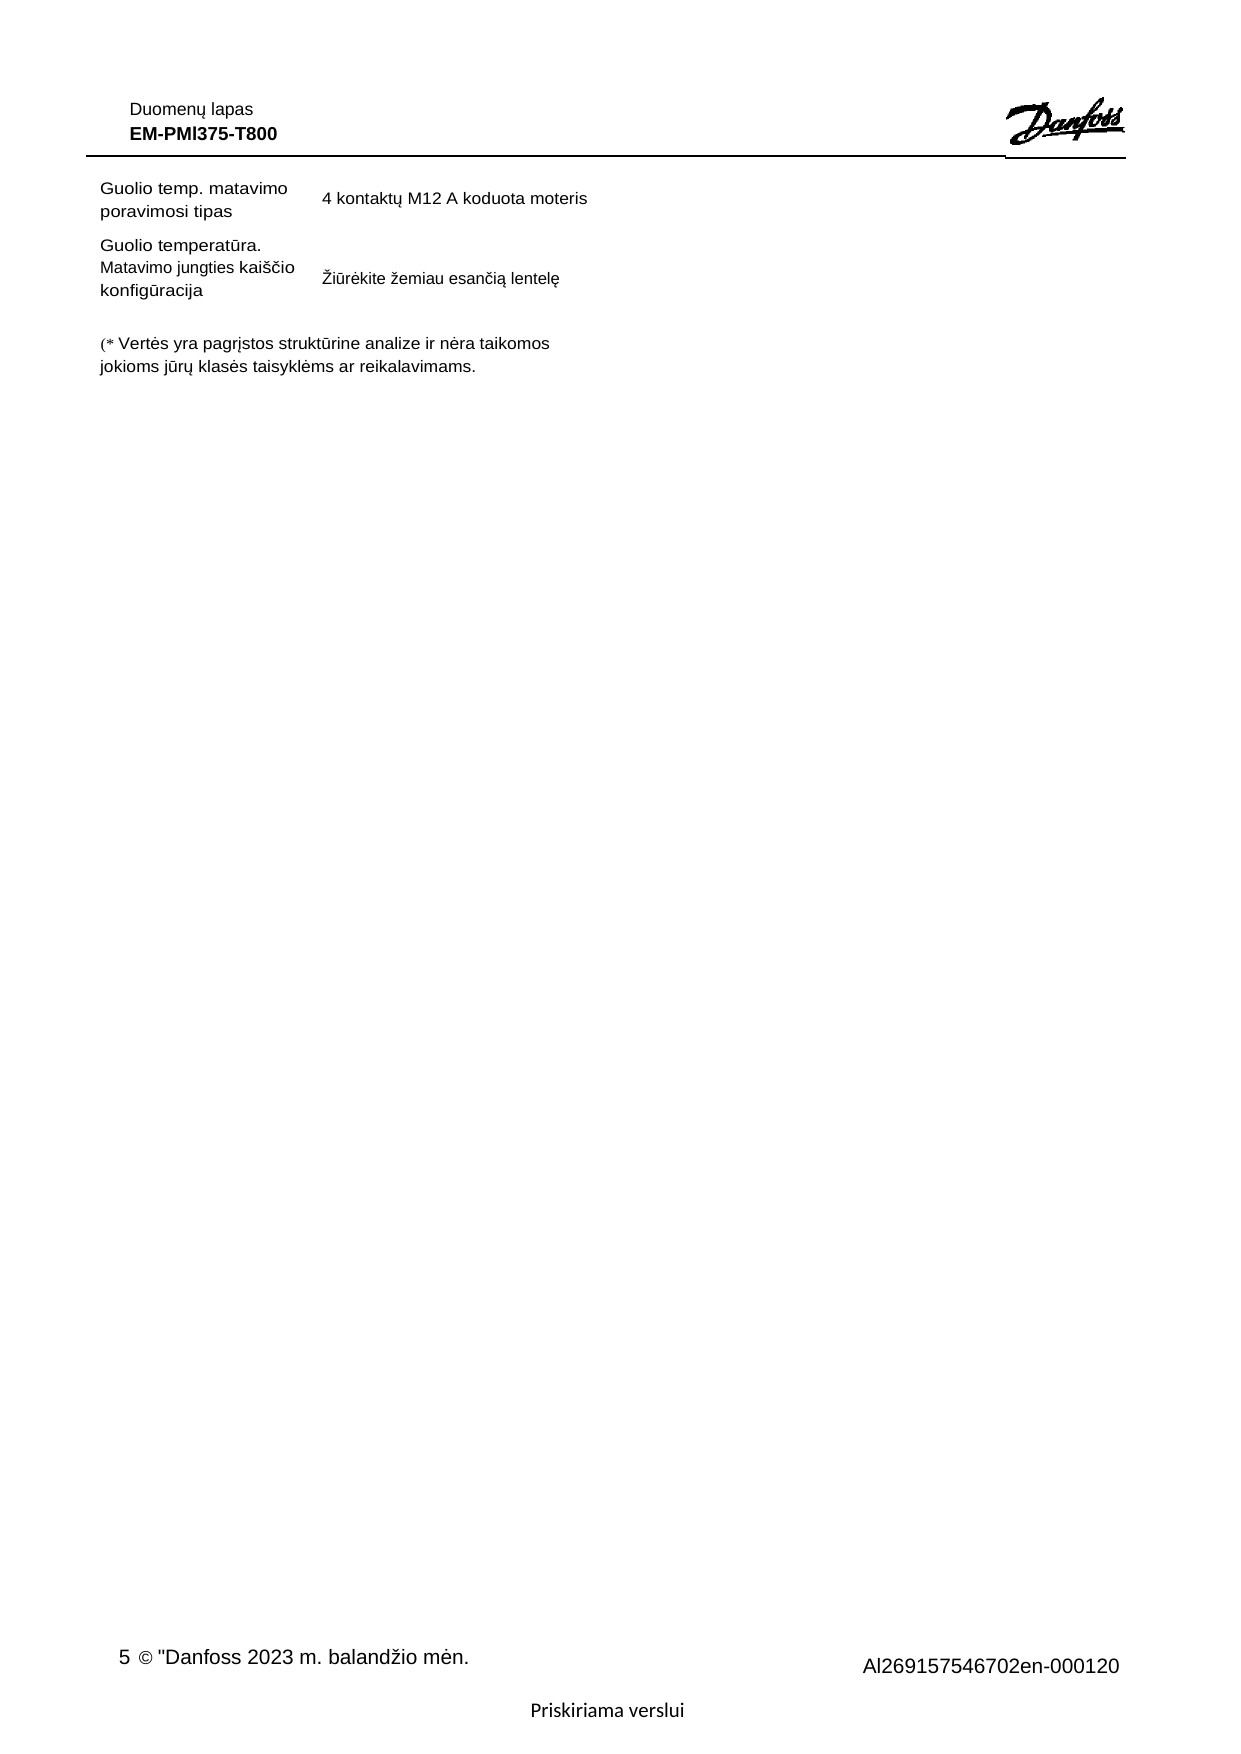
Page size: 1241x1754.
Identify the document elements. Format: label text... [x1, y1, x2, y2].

picture [1005, 97, 1126, 159]
text 4 kontaktų M12 A koduota moteris [322, 189, 1209, 208]
text Žiūrėkite žemiau esančią lentelę [322, 269, 1209, 288]
text (* Vertės yra pagrįstos struktūrine analize ir nėra taikomos jokioms jūrų klasės taisyklėms ar reikalavimams. [100, 333, 568, 376]
text Guolio temp. matavimo poravimosi tipas [100, 179, 296, 221]
text Guolio temperatūra. Matavimo jungties kaiščio konfigūracija [100, 236, 296, 300]
